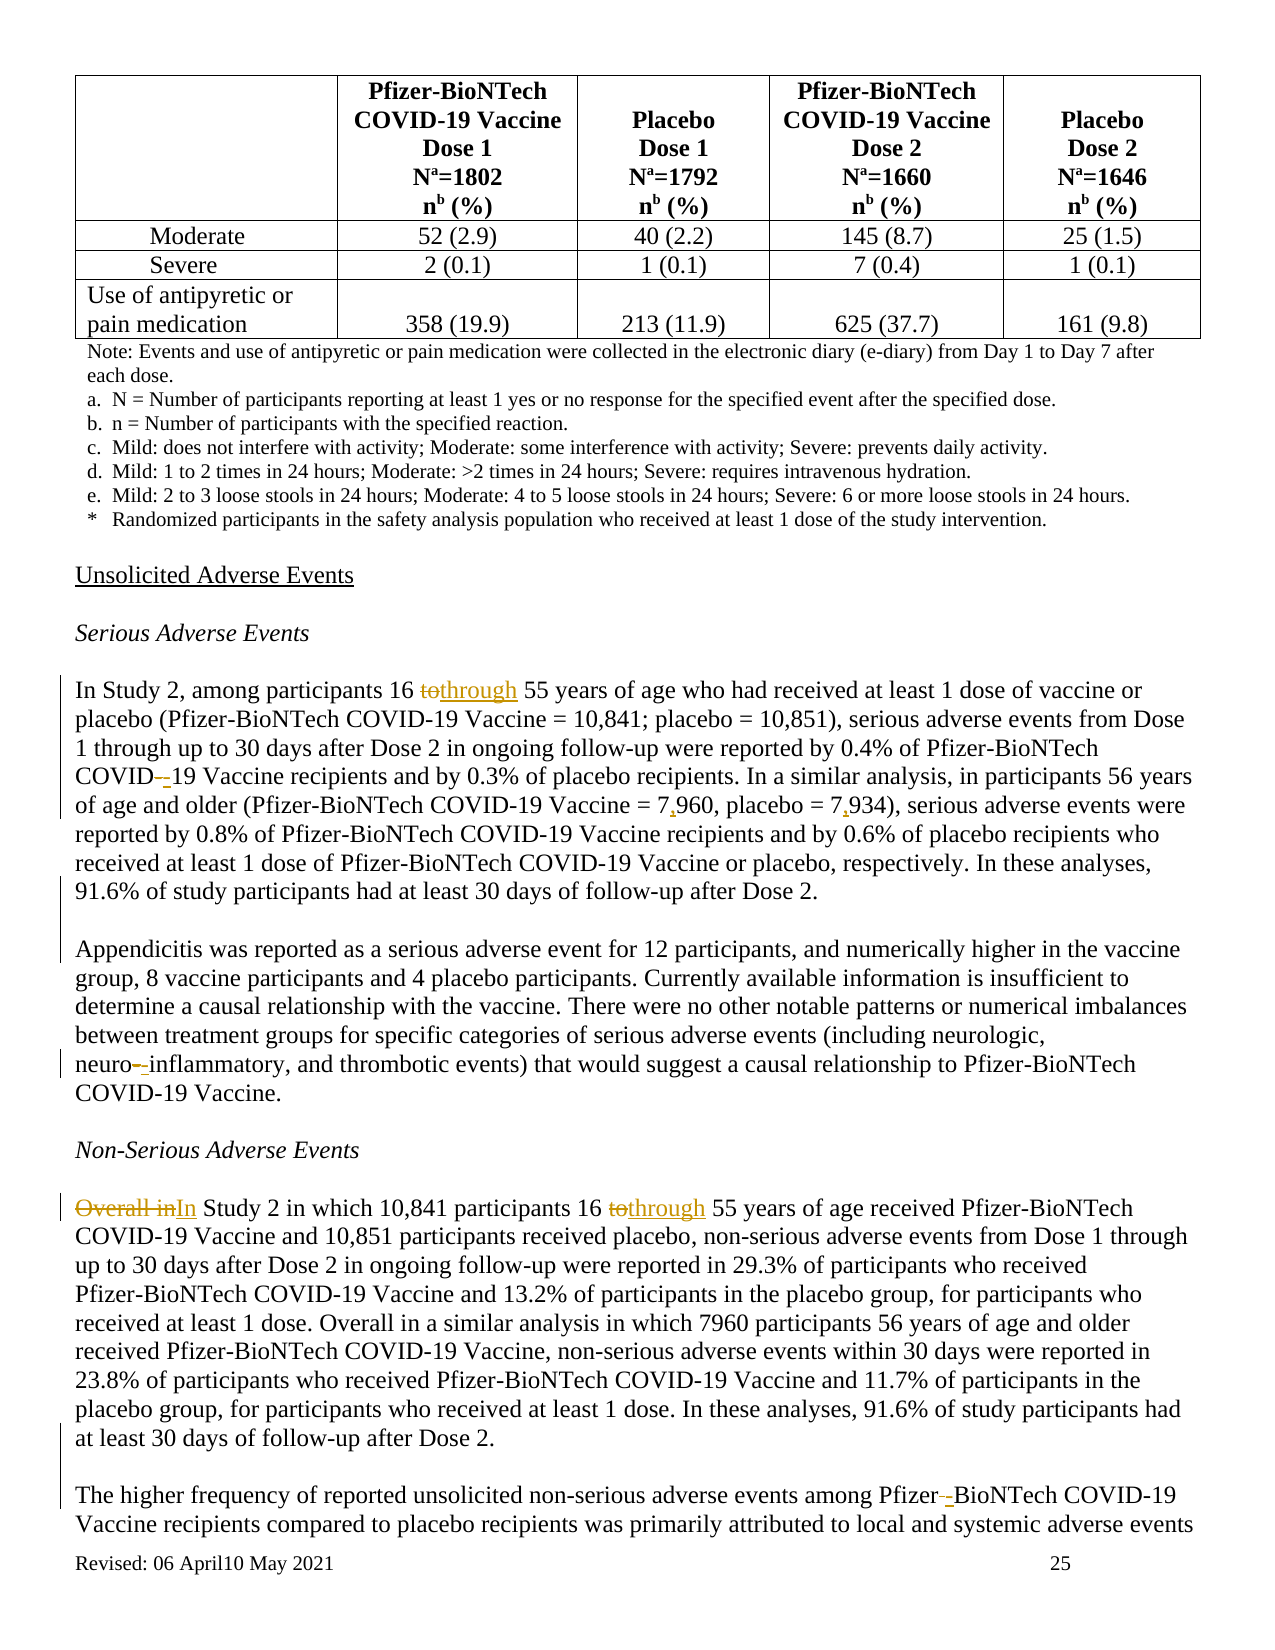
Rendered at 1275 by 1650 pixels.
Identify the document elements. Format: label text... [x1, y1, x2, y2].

table_cell Note: Events and use of antipyretic or pain medication were collected in the electronic diary (e-diary) from Day 1 to Day 7 after each dose. a. N = Number of participants reporting at least 1 yes or no response for the specified event after the specified dose. b. n = Number of participants with the specified reaction. c. Mild: does not interfere with activity; Moderate: some interference with activity; Severe: prevents daily activity. d. Mild: 1 to 2 times in 24 hours; Moderate: >2 times in 24 hours; Severe: requires intravenous hydration. e. Mild: 2 to 3 loose stools in 24 hours; Moderate: 4 to 5 loose stools in 24 hours; Severe: 6 or more loose stools in 24 hours. * Randomized participants in the safety analysis population who received at least 1 dose of the study intervention. [76, 339, 1201, 531]
text Unsolicited Adverse Events [75, 560, 1200, 589]
table_cell 1 (0.1) [578, 251, 769, 279]
table_cell Use of antipyretic or pain medication [76, 280, 337, 338]
text Study 2 in which 10,841 participants 16 55 years of age received Pfizer-BioNTech COVID-19 Vaccine and 10,851 participants received placebo, non-serious adverse events from Dose 1 through up to 30 days after Dose 2 in ongoing follow-up were reported in 29.3% of participants who received Pfizer-BioNTech COVID-19 Vaccine and 13.2% of participants in the placebo group, for participants who received at least 1 dose. Overall in a similar analysis in which 7960 participants 56 years of age and older received Pfizer-BioNTech COVID-19 Vaccine, non-serious adverse events within 30 days were reported in 23.8% of participants who received Pfizer-BioNTech COVID-19 Vaccine and 11.7% of participants in the placebo group, for participants who received at least 1 dose. In these analyses, 91.6% of study participants had at least 30 days of follow-up after Dose 2. [75, 1193, 1200, 1451]
table_cell 625 (37.7) [770, 280, 1003, 338]
text Non-Serious Adverse Events [75, 1135, 1200, 1164]
table_cell 161 (9.8) [1004, 280, 1200, 338]
text Appendicitis was reported as a serious adverse event for 12 participants, and numerically higher in the vaccine group, 8 vaccine participants and 4 placebo participants. Currently available information is insufficient to determine a causal relationship with the vaccine. There were no other notable patterns or numerical imbalances between treatment groups for specific categories of serious adverse events (including neurologic, neuroinflammatory, and thrombotic events) that would suggest a causal relationship to Pfizer-BioNTech COVID-19 Vaccine. [75, 934, 1200, 1106]
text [75, 1480, 1200, 1538]
table_header Placebo Dose 1 Na=1792 nb (%) [578, 76, 769, 220]
table_cell 1 (0.1) [1004, 251, 1200, 279]
table_cell 52 (2.9) [338, 221, 577, 249]
table_cell 358 (19.9) [338, 280, 577, 338]
text Serious Adverse Events [75, 618, 1200, 646]
text In Study 2, among participants 16 55 years of age who had received at least 1 dose of vaccine or placebo (Pfizer-BioNTech COVID-19 Vaccine = 10,841; placebo = 10,851), serious adverse events from Dose1 through up to 30 days after Dose 2 in ongoing follow-up were reported by 0.4% of Pfizer-BioNTech COVID19 Vaccine recipients and by 0.3% of placebo recipients. In a similar analysis, in participants 56 years of age and older (Pfizer-BioNTech COVID-19 Vaccine = 7960, placebo = 7934), serious adverse events were reported by 0.8% of Pfizer-BioNTech COVID-19 Vaccine recipients and by 0.6% of placebo recipients who received at least 1 dose of Pfizer-BioNTech COVID-19 Vaccine or placebo, respectively. In these analyses, 91.6% of study participants had at least 30 days of follow-up after Dose 2. [75, 675, 1200, 905]
table_cell 7 (0.4) [770, 251, 1003, 279]
table_cell Moderate [76, 221, 337, 249]
table_cell 40 (2.2) [578, 221, 769, 249]
table_cell 2 (0.1) [338, 251, 577, 279]
table_header Pfizer-BioNTech COVID-19 Vaccine Dose 1 Na=1802 nb (%) [338, 76, 577, 220]
table_cell 145 (8.7) [770, 221, 1003, 249]
table_header Placebo Dose 2 Na=1646 nb (%) [1004, 76, 1200, 220]
table_header Pfizer-BioNTech COVID-19 Vaccine Dose 2 Na=1660 nb (%) [770, 76, 1003, 220]
table_cell 25 (1.5) [1004, 221, 1200, 249]
table_cell 213 (11.9) [578, 280, 769, 338]
table_cell Severe [76, 251, 337, 279]
table_header [76, 76, 337, 220]
